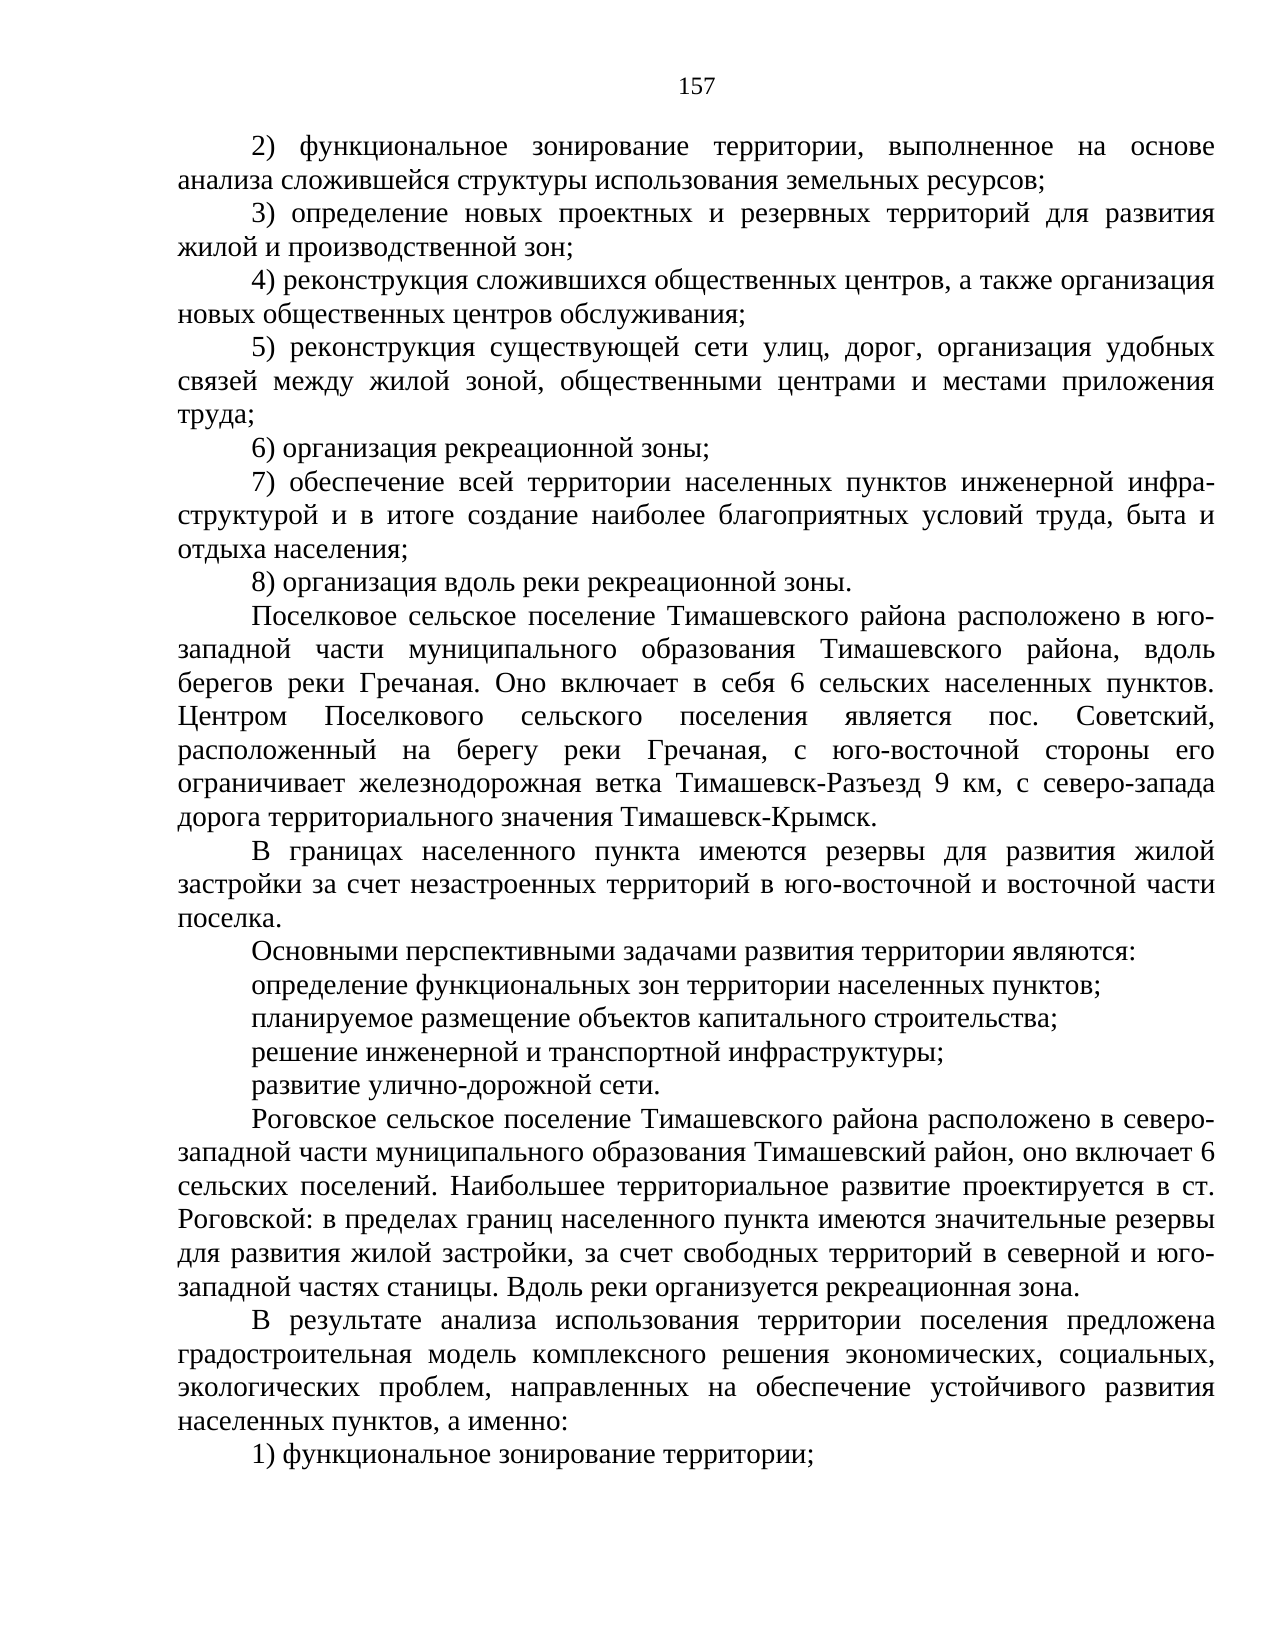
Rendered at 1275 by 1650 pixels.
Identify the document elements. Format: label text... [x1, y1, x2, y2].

text 6) организация рекреационной зоны; [177, 430, 1216, 464]
text планируемое размещение объектов капитального строительства; [177, 1000, 1216, 1034]
text развитие улично-дорожной сети. [177, 1067, 1216, 1101]
text 3) определение новых проектных и резервных территорий для развития жилой и производственной зон; [177, 195, 1216, 262]
text 5) реконструкция существующей сети улиц, дорог, организация удобных связей между жилой зоной, общественными центрами и местами приложения труда; [177, 329, 1216, 430]
text Основными перспективными задачами развития территории являются: [177, 933, 1216, 967]
text 8) организация вдоль реки рекреационной зоны. [177, 564, 1216, 598]
text 1) функциональное зонирование территории; [177, 1436, 1216, 1470]
text определение функциональных зон территории населенных пунктов; [177, 967, 1216, 1000]
text 7) обеспечение всей территории населенных пунктов инженерной инфра-структурой и в итоге создание наиболее благоприятных условий труда, быта и отдыха населения; [177, 464, 1216, 564]
text Роговское сельское поселение Тимашевского района расположено в северо-западной части муниципального образования Тимашевский район, оно включает 6 сельских поселений. Наибольшее территориальное развитие проектируется в ст. Роговской: в пределах границ населенного пункта имеются значительные резервы для развития жилой застройки, за счет свободных территорий в северной и юго-западной частях станицы. Вдоль реки организуется рекреационная зона. [177, 1101, 1216, 1302]
text решение инженерной и транспортной инфраструктуры; [177, 1034, 1216, 1067]
text Поселковое сельское поселение Тимашевского района расположено в юго-западной части муниципального образования Тимашевского района, вдоль берегов реки Гречаная. Оно включает в себя 6 сельских населенных пунктов. Центром Поселкового сельского поселения является пос. Советский, расположенный на берегу реки Гречаная, с юго-восточной стороны его ограничивает железнодорожная ветка Тимашевск-Разъезд 9 км, с северо-запада дорога территориального значения Тимашевск-Крымск. [177, 598, 1216, 833]
text В результате анализа использования территории поселения предложена градостроительная модель комплексного решения экономических, социальных, экологических проблем, направленных на обеспечение устойчивого развития населенных пунктов, а именно: [177, 1302, 1216, 1436]
text 4) реконструкция сложившихся общественных центров, а также организация новых общественных центров обслуживания; [177, 262, 1216, 329]
text 2) функциональное зонирование территории, выполненное на основе анализа сложившейся структуры использования земельных ресурсов; [177, 128, 1216, 195]
text В границах населенного пункта имеются резервы для развития жилой застройки за счет незастроенных территорий в юго-восточной и восточной части поселка. [177, 833, 1216, 933]
